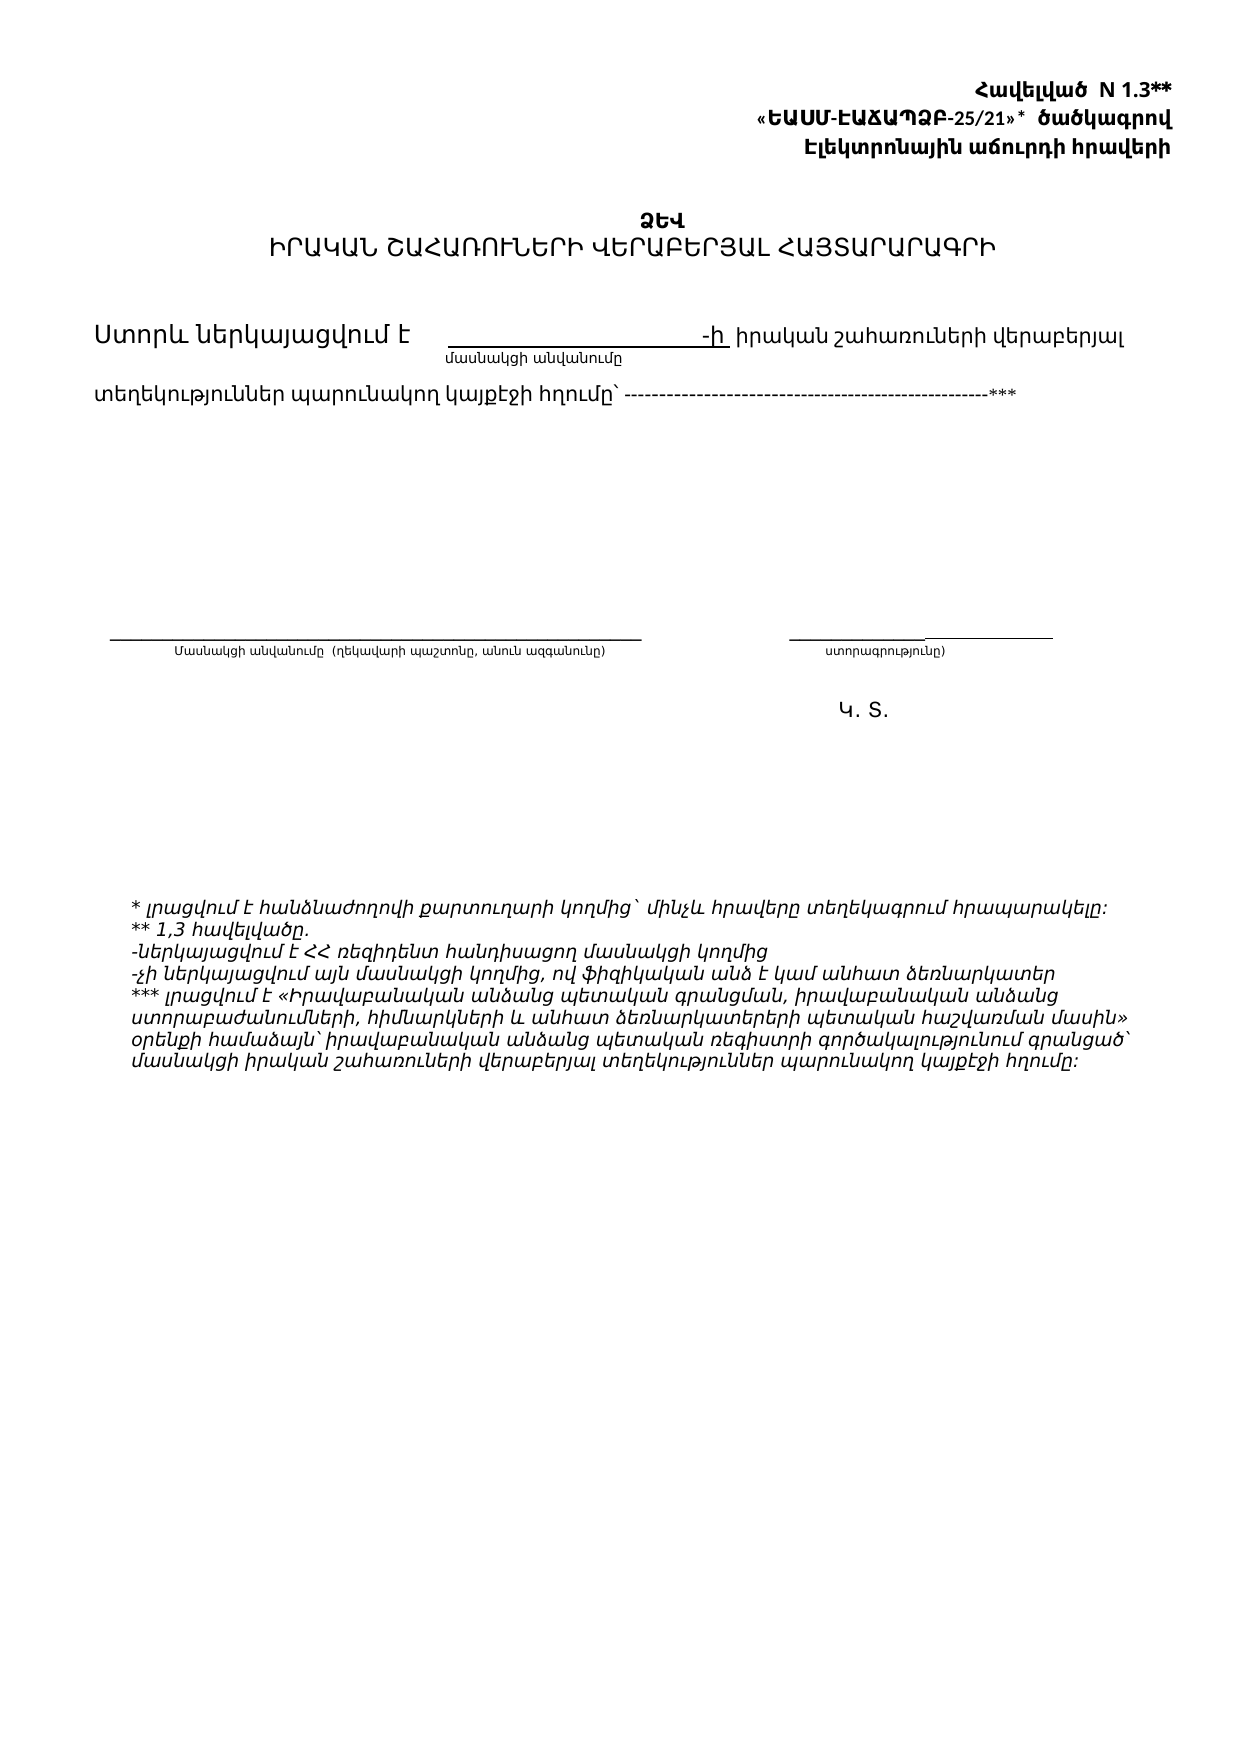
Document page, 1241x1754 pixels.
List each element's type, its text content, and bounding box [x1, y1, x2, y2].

text ** 1,3 հավելվածը․ [131, 919, 1171, 941]
text մասնակցի անվանումը [94, 350, 1171, 379]
text Կ. Տ. [94, 698, 1171, 722]
text * լրացվում է հանձնաժողովի քարտուղարի կողմից` մինչև հրավերը տեղեկագրում հրապարակելը: [131, 897, 1171, 919]
text Ստորև ներկայացվում է -ի իրական շահառուների վերաբերյալ [94, 321, 1171, 350]
text Էլեկտրոնային աճուրդի հրավերի [94, 132, 1171, 160]
text *** լրացվում է «Իրավաբանական անձանց պետական գրանցման, իրավաբանական անձանց ստորաբաժանումների, հիմնարկների և անհատ ձեռնարկատերերի պետական հաշվառման մասին» օրենքի համաձայն՝ իրավաբանական անձանց պետական ռեգիստրի գործակալությունում գրանցած՝ մասնակցի իրական շահառուների վերաբերյալ տեղեկություններ պարունակող կայքէջի հղումը: [131, 985, 1171, 1072]
text ԻՐԱԿԱՆ ՇԱՀԱՌՈՒՆԵՐԻ ՎԵՐԱԲԵՐՅԱԼ ՀԱՅՏԱՐԱՐԱԳՐԻ [94, 233, 1171, 262]
text Հավելված N 1.3** [94, 75, 1171, 103]
text «ԵԱՍՄ-ԷԱՃԱՊՁԲ-25/21»* ծածկագրով [94, 103, 1171, 132]
text տեղեկություններ պարունակող կայքէջի հղումը՝ ----------------------------------------------------*** [94, 379, 1171, 408]
text -ներկայացվում է ՀՀ ռեզիդենտ հանդիսացող մասնակցի կողմից [131, 941, 1171, 963]
text ՁԵՎ [94, 209, 1171, 233]
text ___________________________________________________ _____________ Մասնակցի անվանումը (ղեկավարի պաշտոնը, անուն ազգանունը) ստորագրությունը) [94, 617, 1171, 669]
text -չի ներկայացվում այն մասնակցի կողմից, ով ֆիզիկական անձ է կամ անհատ ձեռնարկատեր [131, 963, 1171, 985]
